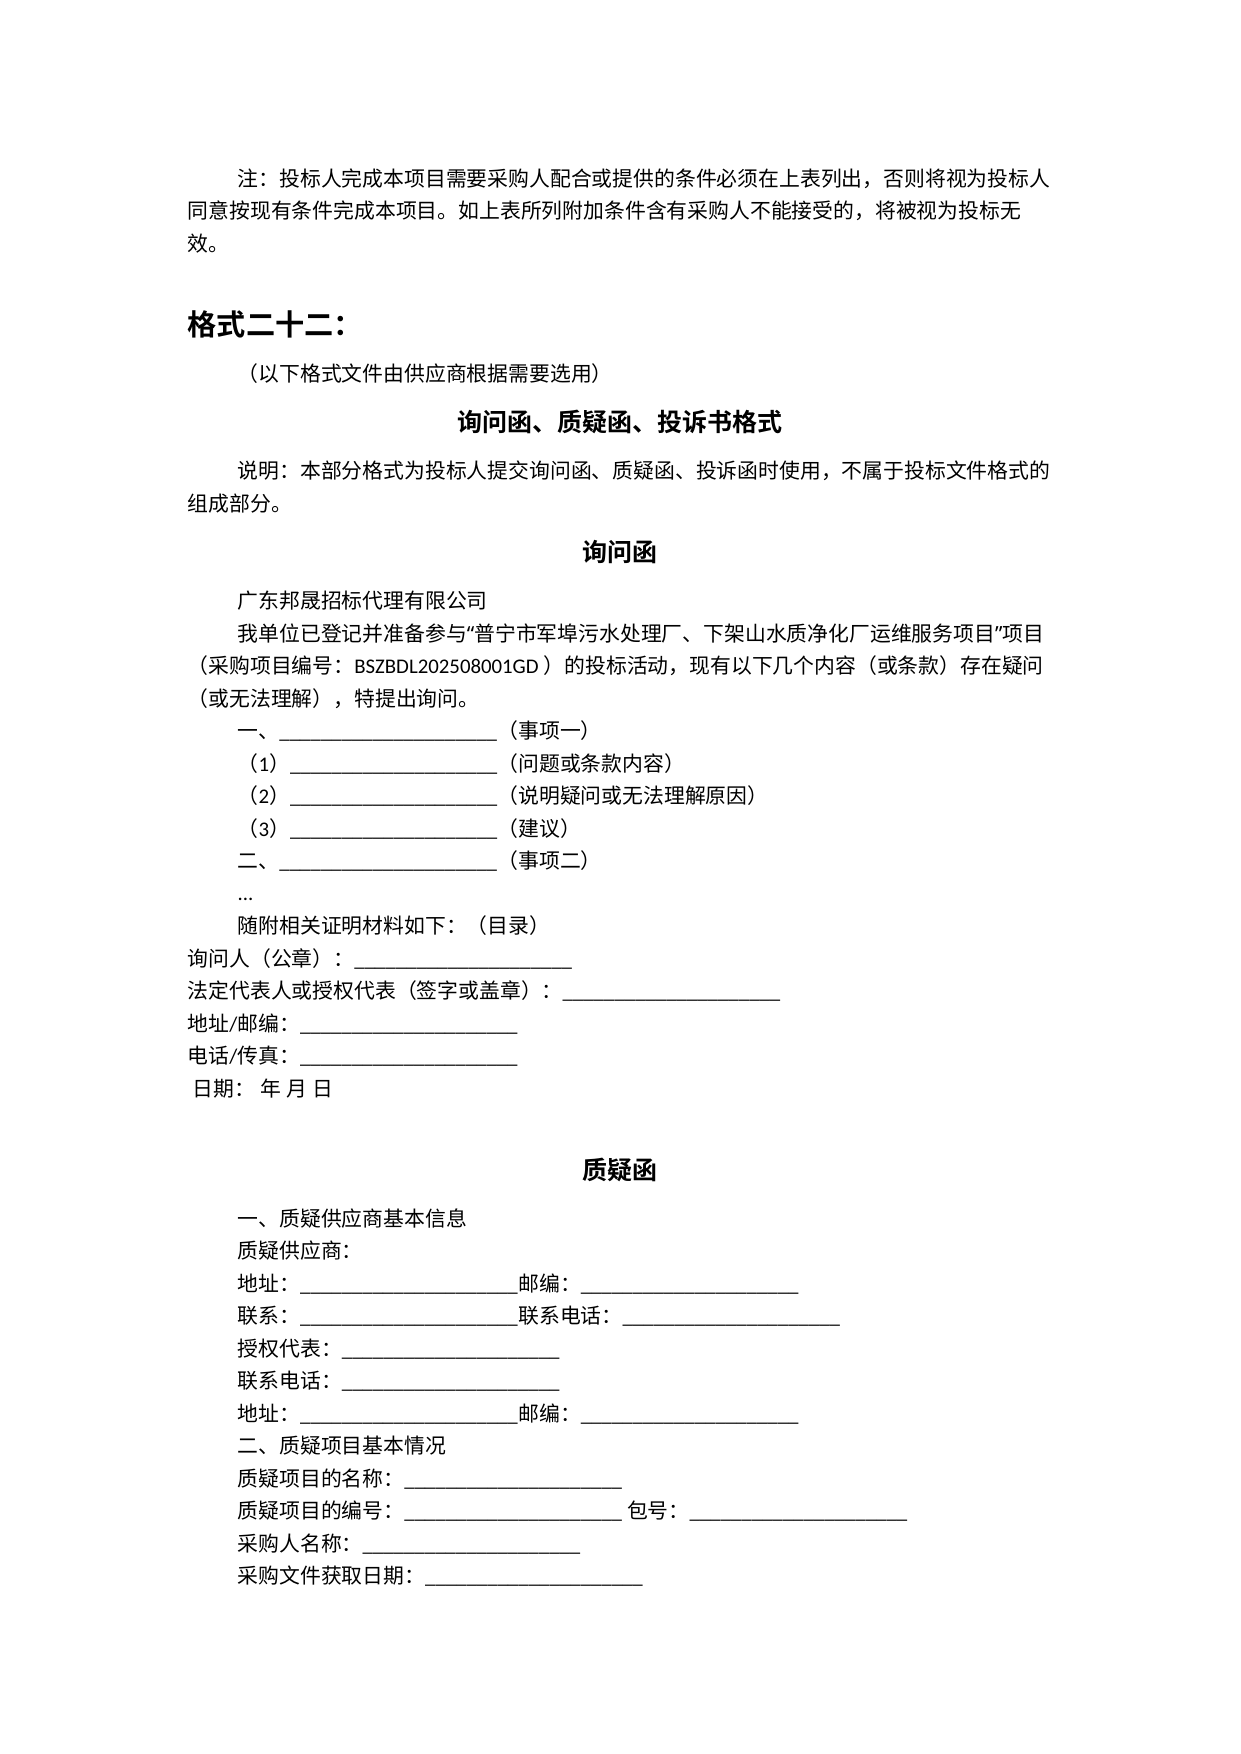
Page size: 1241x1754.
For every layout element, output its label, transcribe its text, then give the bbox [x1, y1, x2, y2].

text 法定代表人或授权代表（签字或盖章）：_____________________ [187, 974, 1053, 1007]
text 询问函 [187, 519, 1053, 584]
text 一、质疑供应商基本信息 [187, 1202, 1053, 1234]
text （以下格式文件由供应商根据需要选用） [187, 357, 1053, 389]
text 质疑供应商： [187, 1234, 1053, 1267]
text 格式二十二： [187, 292, 1053, 357]
text （2）____________________（说明疑问或无法理解原因） [187, 779, 1053, 812]
text 质疑项目的编号：_____________________ 包号：_____________________ [187, 1494, 1053, 1527]
text 地址：_____________________邮编：_____________________ [187, 1267, 1053, 1299]
text 随附相关证明材料如下：（目录） [187, 909, 1053, 942]
text 采购文件获取日期：_____________________ [187, 1559, 1053, 1592]
text （3）____________________（建议） [187, 812, 1053, 844]
text 联系电话：_____________________ [187, 1364, 1053, 1397]
text 日期： 年 月 日 [187, 1072, 1053, 1104]
text 说明：本部分格式为投标人提交询问函、质疑函、投诉函时使用，不属于投标文件格式的组成部分。 [187, 454, 1053, 519]
text 联系：_____________________联系电话：_____________________ [187, 1299, 1053, 1332]
text 注：投标人完成本项目需要采购人配合或提供的条件必须在上表列出，否则将视为投标人同意按现有条件完成本项目。如上表所列附加条件含有采购人不能接受的，将被视为投标无效。 [187, 162, 1053, 259]
text 采购人名称：_____________________ [187, 1527, 1053, 1559]
text 询问人（公章）：_____________________ [187, 942, 1053, 974]
text 一、_____________________（事项一） [187, 714, 1053, 747]
text （1）____________________（问题或条款内容） [187, 747, 1053, 779]
text 质疑项目的名称：_____________________ [187, 1462, 1053, 1494]
text 电话/传真：_____________________ [187, 1039, 1053, 1072]
text 广东邦晟招标代理有限公司 [187, 584, 1053, 617]
text 地址：_____________________邮编：_____________________ [187, 1397, 1053, 1429]
text ... [187, 877, 1053, 909]
text 授权代表：_____________________ [187, 1332, 1053, 1364]
text 询问函、质疑函、投诉书格式 [187, 389, 1053, 454]
text 质疑函 [187, 1137, 1053, 1202]
text 我单位已登记并准备参与“普宁市军埠污水处理厂、下架山水质净化厂运维服务项目”项目（采购项目编号：BSZBDL202508001GD ）的投标活动，现有以下几个内容（或条款）存在疑问（或无法理解），特提出询问。 [187, 617, 1053, 714]
text 二、_____________________（事项二） [187, 844, 1053, 877]
text 二、质疑项目基本情况 [187, 1429, 1053, 1462]
text 地址/邮编：_____________________ [187, 1007, 1053, 1039]
